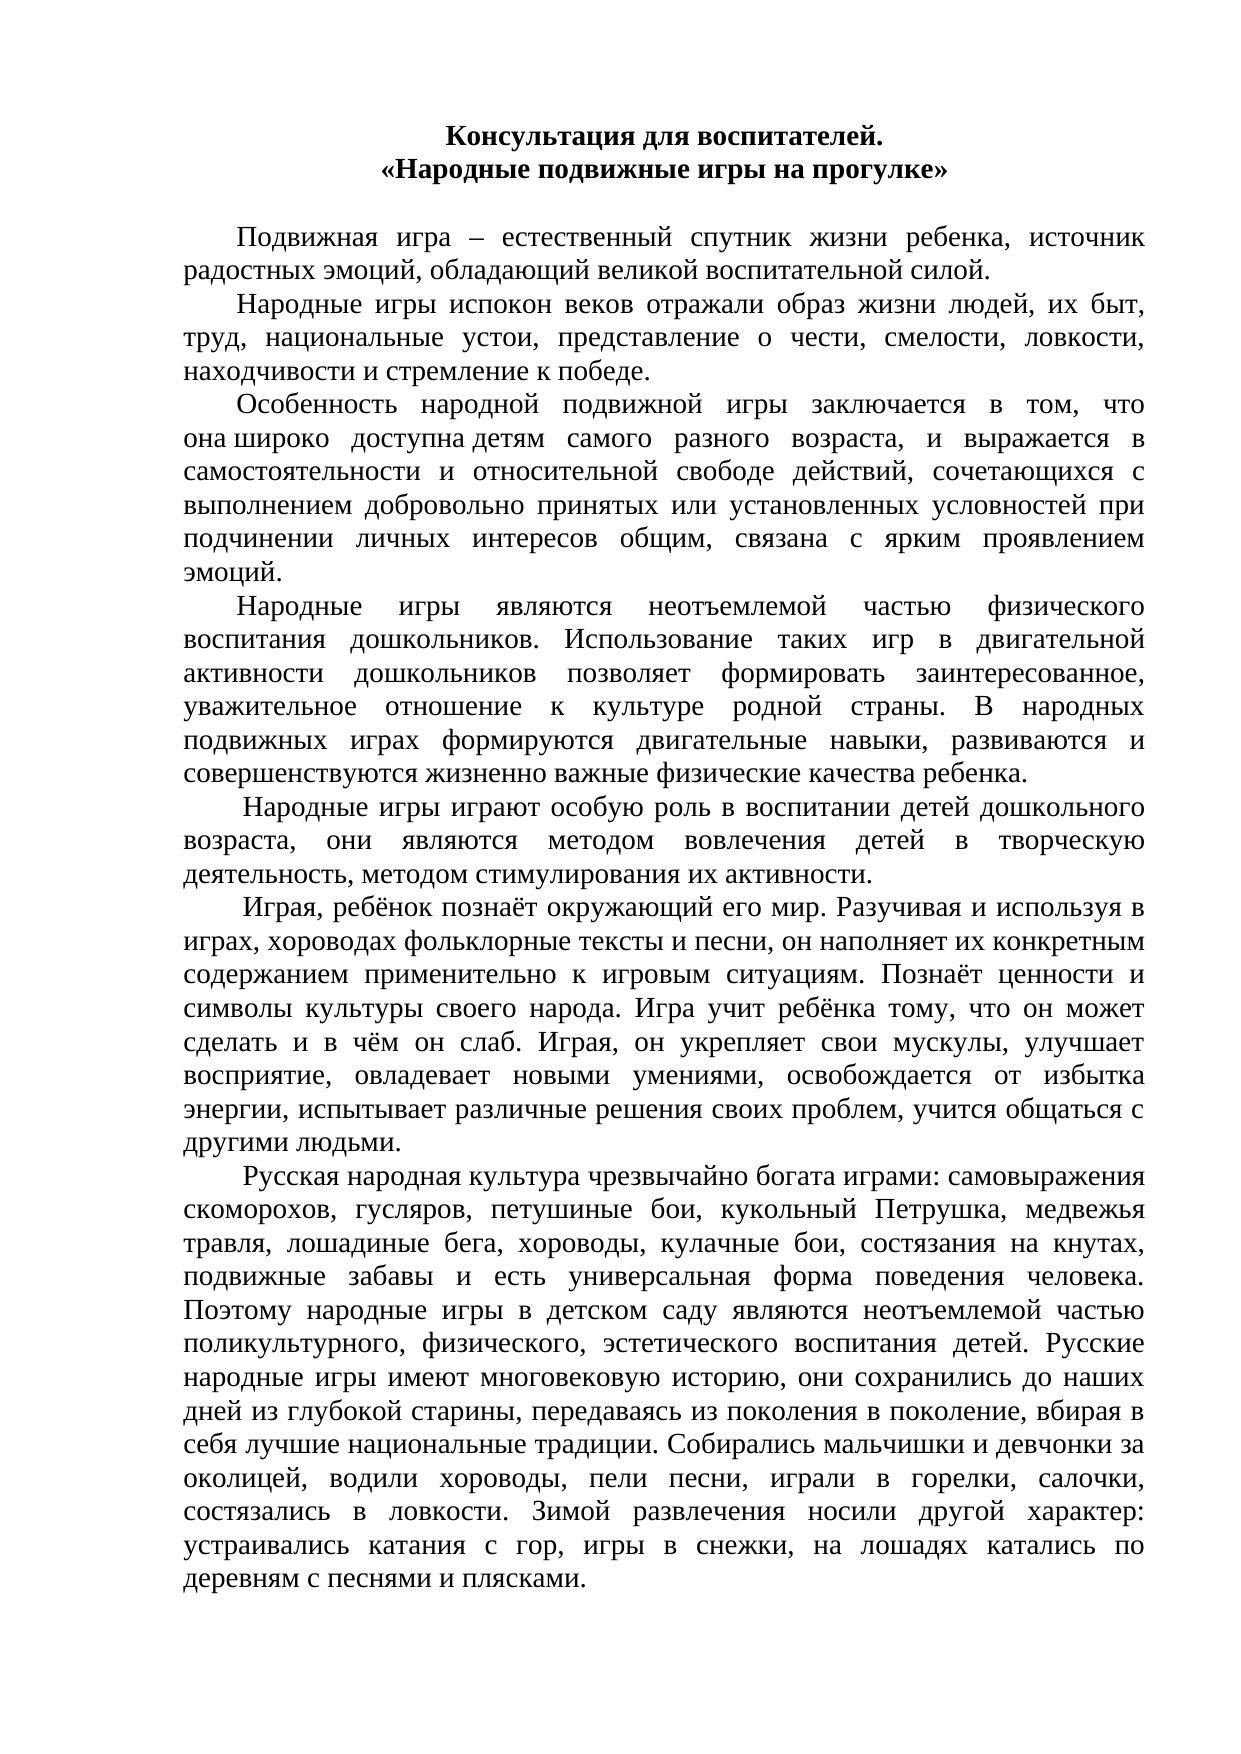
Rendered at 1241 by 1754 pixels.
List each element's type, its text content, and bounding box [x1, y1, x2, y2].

text Русская народная культура чрезвычайно богата играми: самовыражения скоморохов, гусляров, петушиные бои, кукольный Петрушка, медвежья травля, лошадиные бега, хороводы, кулачные бои, состязания на кнутах, подвижные забавы и есть универсальная форма поведения человека. Поэтому народные игры в детском саду являются неотъемлемой частью поликультурного, физического, эстетического воспитания детей. Русские народные игры имеют многовековую историю, они сохранились до наших дней из глубокой старины, передаваясь из поколения в поколение, вбирая в себя лучшие национальные традиции. Собирались мальчишки и девчонки за околицей, водили хороводы, пели песни, играли в горелки, салочки, состязались в ловкости. Зимой развлечения носили другой характер: устраивались катания с гор, игры в снежки, на лошадях катались по деревням с песнями и плясками. [183, 1158, 1146, 1594]
text Народные игры играют особую роль в воспитании детей дошкольного возраста, они являются методом вовлечения детей в творческую деятельность, методом стимулирования их активности. [183, 789, 1146, 889]
text Народные игры являются неотъемлемой частью физического воспитания дошкольников. Использование таких игр в двигательной активности дошкольников позволяет формировать заинтересованное, уважительное отношение к культуре родной страны. В народных подвижных играх формируются двигательные навыки, развиваются и совершенствуются жизненно важные физические качества ребенка. [183, 588, 1146, 789]
text Народные игры испокон веков отражали образ жизни людей, их быт, труд, национальные устои, представление о чести, смелости, ловкости, находчивости и стремление к победе. [183, 286, 1146, 386]
text Особенность народной подвижной игры заключается в том, что она широко доступна детям самого разного возраста, и выражается в самостоятельности и относительной свободе действий, сочетающихся с выполнением добровольно принятых или установленных условностей при подчинении личных интересов общим, связана с ярким проявлением эмоций. [183, 386, 1146, 588]
text Играя, ребёнок познаёт окружающий его мир. Разучивая и используя в играх, хороводах фольклорные тексты и песни, он наполняет их конкретным содержанием применительно к игровым ситуациям. Познаёт ценности и символы культуры своего народа. Игра учит ребёнка тому, что он может сделать и в чём он слаб. Играя, он укрепляет свои мускулы, улучшает восприятие, овладевает новыми умениями, освобождается от избытка энергии, испытывает различные решения своих проблем, учится общаться с другими людьми. [183, 889, 1146, 1158]
text Консультация для воспитателей. [177, 118, 1152, 152]
text Подвижная игра – естественный спутник жизни ребенка, источник радостных эмоций, обладающий великой воспитательной силой. [183, 219, 1146, 286]
text «Народные подвижные игры на прогулке» [177, 152, 1152, 185]
